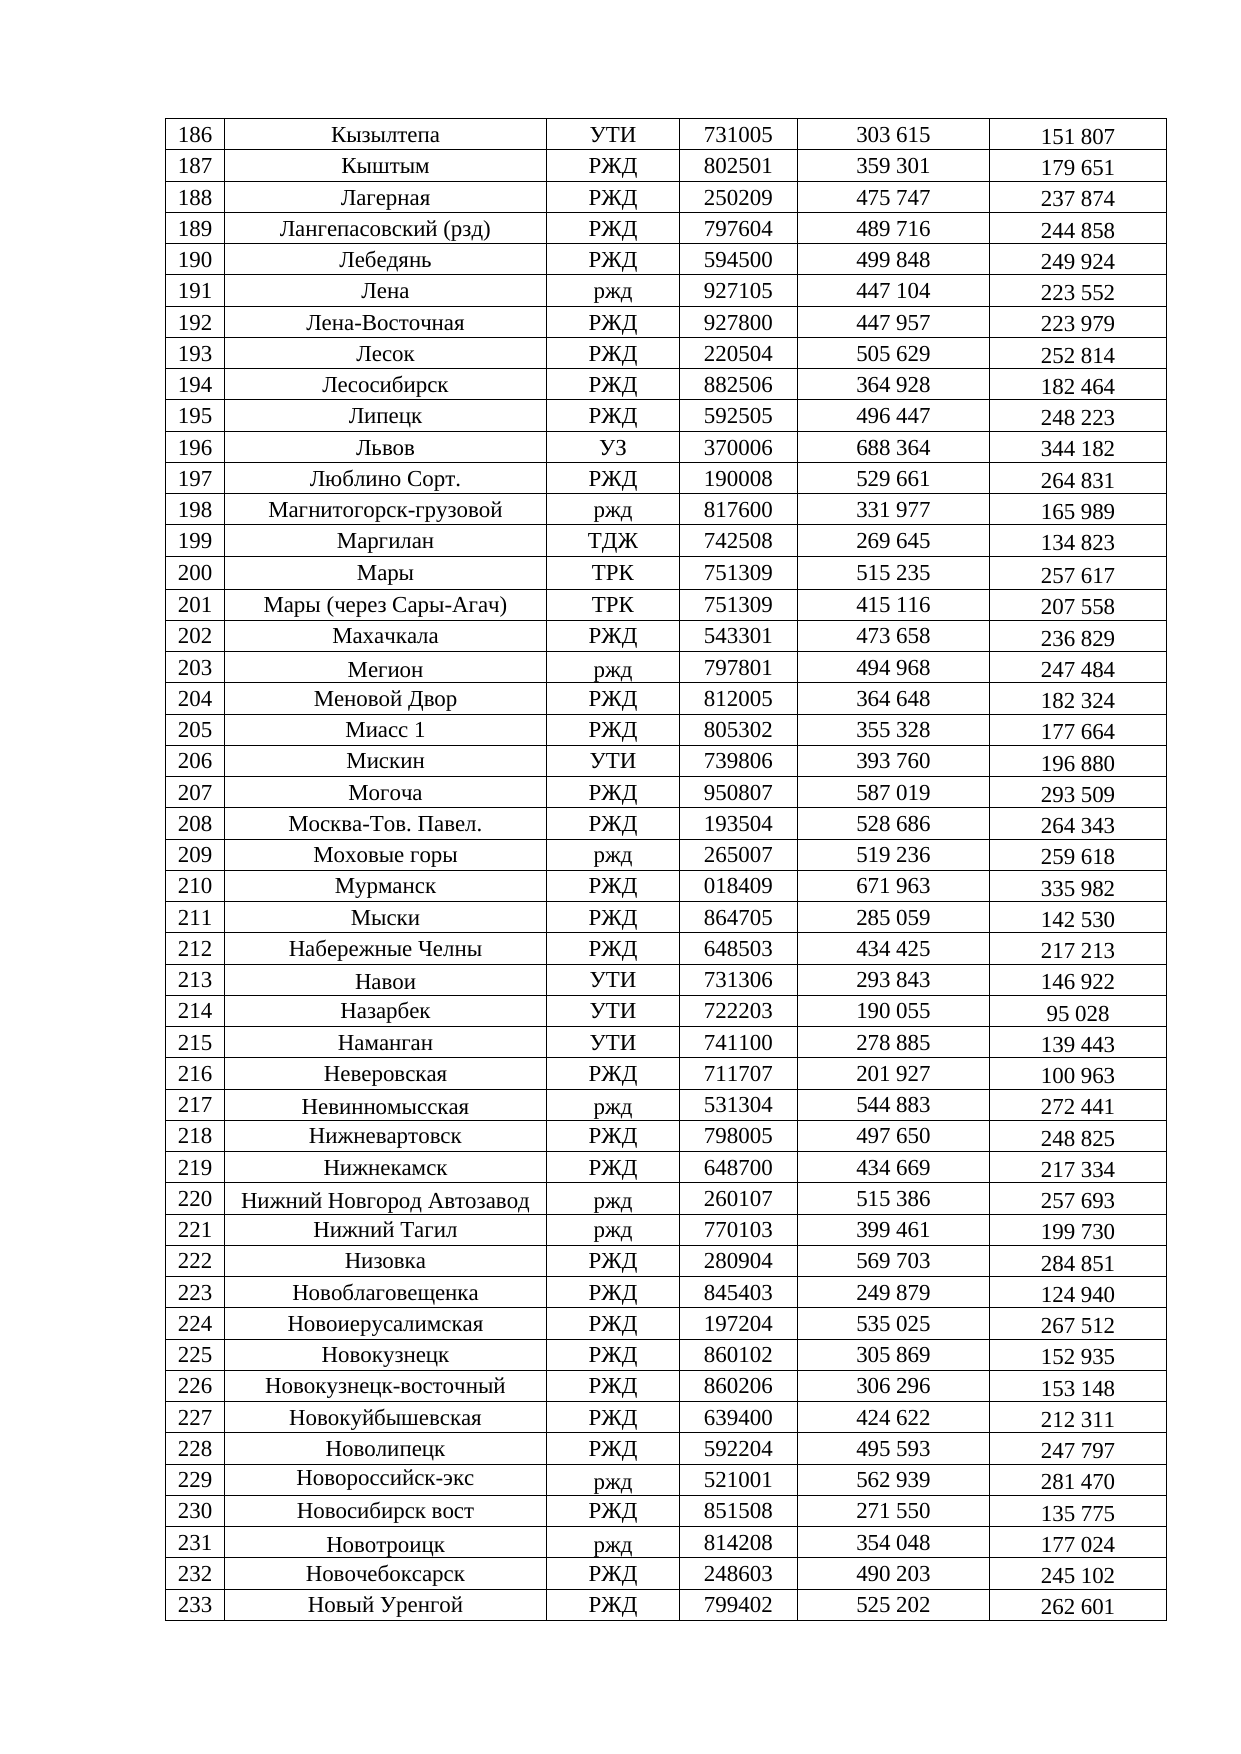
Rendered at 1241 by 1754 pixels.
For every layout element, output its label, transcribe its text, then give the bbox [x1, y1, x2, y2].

table_cell Новоиерусалимская [225, 1308, 546, 1338]
table_cell 206 [166, 746, 224, 776]
table_cell 262 601 [990, 1590, 1166, 1620]
table_cell 515 386 [798, 1183, 989, 1213]
table_cell ржд [547, 840, 679, 870]
table_cell Кыштым [225, 150, 546, 181]
table_cell 209 [166, 840, 224, 870]
table_cell 134 823 [990, 525, 1166, 556]
table_cell 267 512 [990, 1308, 1166, 1338]
table_cell 950807 [680, 777, 797, 807]
table_cell РЖД [547, 369, 679, 399]
table_cell УЗ [547, 432, 679, 462]
table_cell Новосибирск вост [225, 1496, 546, 1526]
table_cell 210 [166, 871, 224, 901]
table_cell Лангепасовский (рзд) [225, 213, 546, 243]
table_cell 247 484 [990, 652, 1166, 682]
table_cell Магнитогорск-грузовой [225, 494, 546, 524]
table_cell 223 552 [990, 275, 1166, 306]
table_cell Мары [225, 557, 546, 588]
table_cell 222 [166, 1246, 224, 1276]
table_cell УТИ [547, 746, 679, 776]
table_cell 179 651 [990, 150, 1166, 181]
table_cell Нижневартовск [225, 1121, 546, 1151]
table_cell РЖД [547, 1277, 679, 1307]
table_cell 495 593 [798, 1433, 989, 1463]
table_cell 799402 [680, 1590, 797, 1620]
table_cell 226 [166, 1371, 224, 1401]
table_cell 218 [166, 1121, 224, 1151]
table_cell 797604 [680, 213, 797, 243]
table_cell 569 703 [798, 1246, 989, 1276]
table_cell 731306 [680, 965, 797, 995]
table_cell 731005 [680, 119, 797, 149]
table_cell УТИ [547, 996, 679, 1026]
table_cell 415 116 [798, 590, 989, 620]
table_cell Лагерная [225, 182, 546, 212]
table_cell 671 963 [798, 871, 989, 901]
table_cell ржд [547, 1090, 679, 1120]
table_cell 269 645 [798, 525, 989, 556]
table_cell 233 [166, 1590, 224, 1620]
table_cell 845403 [680, 1277, 797, 1307]
table_cell 165 989 [990, 494, 1166, 524]
table_cell РЖД [547, 1558, 679, 1588]
table_cell 264 343 [990, 808, 1166, 838]
table_cell 182 464 [990, 369, 1166, 399]
table_cell 231 [166, 1527, 224, 1557]
table_cell 248 825 [990, 1121, 1166, 1151]
table_cell 741100 [680, 1027, 797, 1057]
table_cell Низовка [225, 1246, 546, 1276]
table_cell 271 550 [798, 1496, 989, 1526]
table_cell 139 443 [990, 1027, 1166, 1057]
table_cell 146 922 [990, 965, 1166, 995]
table_cell 587 019 [798, 777, 989, 807]
table_cell 196 880 [990, 746, 1166, 776]
table_cell РЖД [547, 621, 679, 651]
table_cell ржд [547, 1465, 679, 1495]
table_cell ТРК [547, 557, 679, 588]
table_cell РЖД [547, 1433, 679, 1463]
table_cell 227 [166, 1402, 224, 1432]
table_cell 201 [166, 590, 224, 620]
table_cell 293 843 [798, 965, 989, 995]
table_cell 370006 [680, 432, 797, 462]
table_cell РЖД [547, 1246, 679, 1276]
table_cell 220504 [680, 338, 797, 368]
table_cell 860102 [680, 1340, 797, 1370]
table_cell 722203 [680, 996, 797, 1026]
table_cell Лена-Восточная [225, 307, 546, 337]
table_cell Лесосибирск [225, 369, 546, 399]
table_cell 260107 [680, 1183, 797, 1213]
table_cell 190 055 [798, 996, 989, 1026]
table_cell Новокузнецк [225, 1340, 546, 1370]
table_cell 272 441 [990, 1090, 1166, 1120]
table_cell Новочебоксарск [225, 1558, 546, 1588]
table_cell 199 730 [990, 1215, 1166, 1245]
table_cell 711707 [680, 1058, 797, 1088]
table_cell 364 648 [798, 683, 989, 713]
table_cell 751309 [680, 590, 797, 620]
table_cell 248 223 [990, 400, 1166, 431]
table_cell 648503 [680, 933, 797, 963]
table_cell 817600 [680, 494, 797, 524]
table_cell 639400 [680, 1402, 797, 1432]
table_cell 265007 [680, 840, 797, 870]
table_cell 739806 [680, 746, 797, 776]
table_cell ржд [547, 652, 679, 682]
table_cell Набережные Челны [225, 933, 546, 963]
table_cell 515 235 [798, 557, 989, 588]
table_cell ржд [547, 1215, 679, 1245]
table_cell 303 615 [798, 119, 989, 149]
table_cell 200 [166, 557, 224, 588]
table_cell Маргилан [225, 525, 546, 556]
table_cell 562 939 [798, 1465, 989, 1495]
table_cell Львов [225, 432, 546, 462]
table_cell Новороссийск-экс [225, 1465, 546, 1495]
table_cell 531304 [680, 1090, 797, 1120]
table_cell 193 [166, 338, 224, 368]
table_cell 124 940 [990, 1277, 1166, 1307]
table_cell РЖД [547, 1371, 679, 1401]
table_cell 594500 [680, 244, 797, 274]
table_cell 797801 [680, 652, 797, 682]
table_cell 497 650 [798, 1121, 989, 1151]
table_cell Меновой Двор [225, 683, 546, 713]
table_cell 142 530 [990, 902, 1166, 932]
table_cell 152 935 [990, 1340, 1166, 1370]
table_cell 543301 [680, 621, 797, 651]
table_cell 100 963 [990, 1058, 1166, 1088]
table_cell 230 [166, 1496, 224, 1526]
table_cell РЖД [547, 400, 679, 431]
table_cell 473 658 [798, 621, 989, 651]
table_cell РЖД [547, 683, 679, 713]
table_cell 221 [166, 1215, 224, 1245]
table_cell 207 [166, 777, 224, 807]
table_cell Неверовская [225, 1058, 546, 1088]
table_cell 212 [166, 933, 224, 963]
table_cell Лебедянь [225, 244, 546, 274]
table_cell Мискин [225, 746, 546, 776]
table_cell УТИ [547, 119, 679, 149]
table_cell 201 927 [798, 1058, 989, 1088]
table_cell 211 [166, 902, 224, 932]
table_cell Мурманск [225, 871, 546, 901]
table_cell 364 928 [798, 369, 989, 399]
table_cell 213 [166, 965, 224, 995]
table_cell 305 869 [798, 1340, 989, 1370]
table_cell 399 461 [798, 1215, 989, 1245]
table_cell 284 851 [990, 1246, 1166, 1276]
table_cell 798005 [680, 1121, 797, 1151]
table_cell 215 [166, 1027, 224, 1057]
table_cell 208 [166, 808, 224, 838]
table_cell РЖД [547, 244, 679, 274]
table_cell 592204 [680, 1433, 797, 1463]
table_cell 434 425 [798, 933, 989, 963]
table_cell 135 775 [990, 1496, 1166, 1526]
table_cell 217 [166, 1090, 224, 1120]
table_cell 205 [166, 715, 224, 745]
table_cell 153 148 [990, 1371, 1166, 1401]
table_cell 490 203 [798, 1558, 989, 1588]
table_cell 197204 [680, 1308, 797, 1338]
table_cell 528 686 [798, 808, 989, 838]
table_cell Навои [225, 965, 546, 995]
table_cell 193504 [680, 808, 797, 838]
table_cell 95 028 [990, 996, 1166, 1026]
table_cell 355 328 [798, 715, 989, 745]
table_cell 247 797 [990, 1433, 1166, 1463]
table_cell 182 324 [990, 683, 1166, 713]
table_cell РЖД [547, 871, 679, 901]
table_cell 151 807 [990, 119, 1166, 149]
table_cell 519 236 [798, 840, 989, 870]
table_cell 344 182 [990, 432, 1166, 462]
table_cell 244 858 [990, 213, 1166, 243]
table_cell 228 [166, 1433, 224, 1463]
table_cell 217 213 [990, 933, 1166, 963]
table_cell 688 364 [798, 432, 989, 462]
table_cell РЖД [547, 307, 679, 337]
table_cell Могоча [225, 777, 546, 807]
table_cell 648700 [680, 1152, 797, 1182]
table_cell 802501 [680, 150, 797, 181]
table_cell 851508 [680, 1496, 797, 1526]
table_cell 190 [166, 244, 224, 274]
table_cell 424 622 [798, 1402, 989, 1432]
table_cell 742508 [680, 525, 797, 556]
table_cell 216 [166, 1058, 224, 1088]
table_cell Моховые горы [225, 840, 546, 870]
table_cell УТИ [547, 1027, 679, 1057]
table_cell 195 [166, 400, 224, 431]
table_cell 882506 [680, 369, 797, 399]
table_cell 259 618 [990, 840, 1166, 870]
table_cell 237 874 [990, 182, 1166, 212]
table_cell Нижнекамск [225, 1152, 546, 1182]
table_cell Москва-Тов. Павел. [225, 808, 546, 838]
table_cell 018409 [680, 871, 797, 901]
table_cell 751309 [680, 557, 797, 588]
table_cell РЖД [547, 1121, 679, 1151]
table_cell РЖД [547, 1308, 679, 1338]
table_cell 306 296 [798, 1371, 989, 1401]
table_cell 225 [166, 1340, 224, 1370]
table_cell Новокузнецк-восточный [225, 1371, 546, 1401]
table_cell РЖД [547, 1152, 679, 1182]
table_cell ТДЖ [547, 525, 679, 556]
table_cell 525 202 [798, 1590, 989, 1620]
table_cell 280904 [680, 1246, 797, 1276]
table_cell 219 [166, 1152, 224, 1182]
table_cell 529 661 [798, 463, 989, 493]
table_cell 223 979 [990, 307, 1166, 337]
table_cell 198 [166, 494, 224, 524]
table_cell 248603 [680, 1558, 797, 1588]
table_cell Нижний Тагил [225, 1215, 546, 1245]
table_cell 927800 [680, 307, 797, 337]
table_cell 535 025 [798, 1308, 989, 1338]
table_cell 229 [166, 1465, 224, 1495]
table_cell 814208 [680, 1527, 797, 1557]
table_cell 177 024 [990, 1527, 1166, 1557]
table_cell ржд [547, 1183, 679, 1213]
table_cell 331 977 [798, 494, 989, 524]
table_cell 447 104 [798, 275, 989, 306]
table_cell Наманган [225, 1027, 546, 1057]
table_cell Назарбек [225, 996, 546, 1026]
table_cell 249 879 [798, 1277, 989, 1307]
table_cell РЖД [547, 1402, 679, 1432]
table_cell РЖД [547, 463, 679, 493]
table_cell 505 629 [798, 338, 989, 368]
table_cell Кызылтепа [225, 119, 546, 149]
table_cell 214 [166, 996, 224, 1026]
table_cell 285 059 [798, 902, 989, 932]
table_cell 354 048 [798, 1527, 989, 1557]
table_cell 521001 [680, 1465, 797, 1495]
table_cell 202 [166, 621, 224, 651]
table_cell 220 [166, 1183, 224, 1213]
table_cell Мегион [225, 652, 546, 682]
table_cell 197 [166, 463, 224, 493]
table_cell 496 447 [798, 400, 989, 431]
table_cell 257 617 [990, 557, 1166, 588]
table_cell РЖД [547, 1340, 679, 1370]
table_cell 434 669 [798, 1152, 989, 1182]
table_cell РЖД [547, 150, 679, 181]
table_cell Невинномысская [225, 1090, 546, 1120]
table_cell 257 693 [990, 1183, 1166, 1213]
table_cell Мыски [225, 902, 546, 932]
table_cell Миасс 1 [225, 715, 546, 745]
table_cell 196 [166, 432, 224, 462]
table_cell Новый Уренгой [225, 1590, 546, 1620]
table_cell УТИ [547, 965, 679, 995]
table_cell Липецк [225, 400, 546, 431]
table_cell 199 [166, 525, 224, 556]
table_cell 177 664 [990, 715, 1166, 745]
table_cell РЖД [547, 933, 679, 963]
table_cell 236 829 [990, 621, 1166, 651]
table_cell 805302 [680, 715, 797, 745]
table_cell ржд [547, 1527, 679, 1557]
table_cell 864705 [680, 902, 797, 932]
table_cell Новотроицк [225, 1527, 546, 1557]
table_cell 447 957 [798, 307, 989, 337]
table_cell 194 [166, 369, 224, 399]
table_cell РЖД [547, 338, 679, 368]
table_cell РЖД [547, 808, 679, 838]
table_cell 191 [166, 275, 224, 306]
table_cell 770103 [680, 1215, 797, 1245]
table_cell 927105 [680, 275, 797, 306]
table_cell 192 [166, 307, 224, 337]
table_cell 278 885 [798, 1027, 989, 1057]
table_cell ржд [547, 494, 679, 524]
table_cell 186 [166, 119, 224, 149]
table_cell Люблино Сорт. [225, 463, 546, 493]
table_cell Новокуйбышевская [225, 1402, 546, 1432]
table_cell 264 831 [990, 463, 1166, 493]
table_cell РЖД [547, 715, 679, 745]
table_cell РЖД [547, 1058, 679, 1088]
table_cell 393 760 [798, 746, 989, 776]
table_cell ТРК [547, 590, 679, 620]
table_cell Лена [225, 275, 546, 306]
table_cell РЖД [547, 182, 679, 212]
table_cell 252 814 [990, 338, 1166, 368]
table_cell 359 301 [798, 150, 989, 181]
table_cell Мары (через Сары-Агач) [225, 590, 546, 620]
table_cell Новоблаговещенка [225, 1277, 546, 1307]
table_cell 812005 [680, 683, 797, 713]
table_cell РЖД [547, 777, 679, 807]
table_cell 188 [166, 182, 224, 212]
table_cell 224 [166, 1308, 224, 1338]
table_cell 187 [166, 150, 224, 181]
table_cell Лесок [225, 338, 546, 368]
table_cell 860206 [680, 1371, 797, 1401]
table_cell 207 558 [990, 590, 1166, 620]
table_cell 544 883 [798, 1090, 989, 1120]
table_cell 245 102 [990, 1558, 1166, 1588]
table_cell РЖД [547, 1496, 679, 1526]
table_cell Махачкала [225, 621, 546, 651]
table_cell 293 509 [990, 777, 1166, 807]
table_cell Нижний Новгород Автозавод [225, 1183, 546, 1213]
table_cell РЖД [547, 213, 679, 243]
table_cell 204 [166, 683, 224, 713]
table_cell 249 924 [990, 244, 1166, 274]
table_cell 217 334 [990, 1152, 1166, 1182]
table_cell 335 982 [990, 871, 1166, 901]
table_cell 250209 [680, 182, 797, 212]
table_cell 494 968 [798, 652, 989, 682]
table_cell Новолипецк [225, 1433, 546, 1463]
table_cell РЖД [547, 902, 679, 932]
table_cell 592505 [680, 400, 797, 431]
table_cell 281 470 [990, 1465, 1166, 1495]
table_cell 499 848 [798, 244, 989, 274]
table_cell 223 [166, 1277, 224, 1307]
table_cell 475 747 [798, 182, 989, 212]
table_cell 212 311 [990, 1402, 1166, 1432]
table_cell 203 [166, 652, 224, 682]
table_cell 189 [166, 213, 224, 243]
table_cell ржд [547, 275, 679, 306]
table_cell 232 [166, 1558, 224, 1588]
table_cell 489 716 [798, 213, 989, 243]
table_cell 190008 [680, 463, 797, 493]
table_cell РЖД [547, 1590, 679, 1620]
